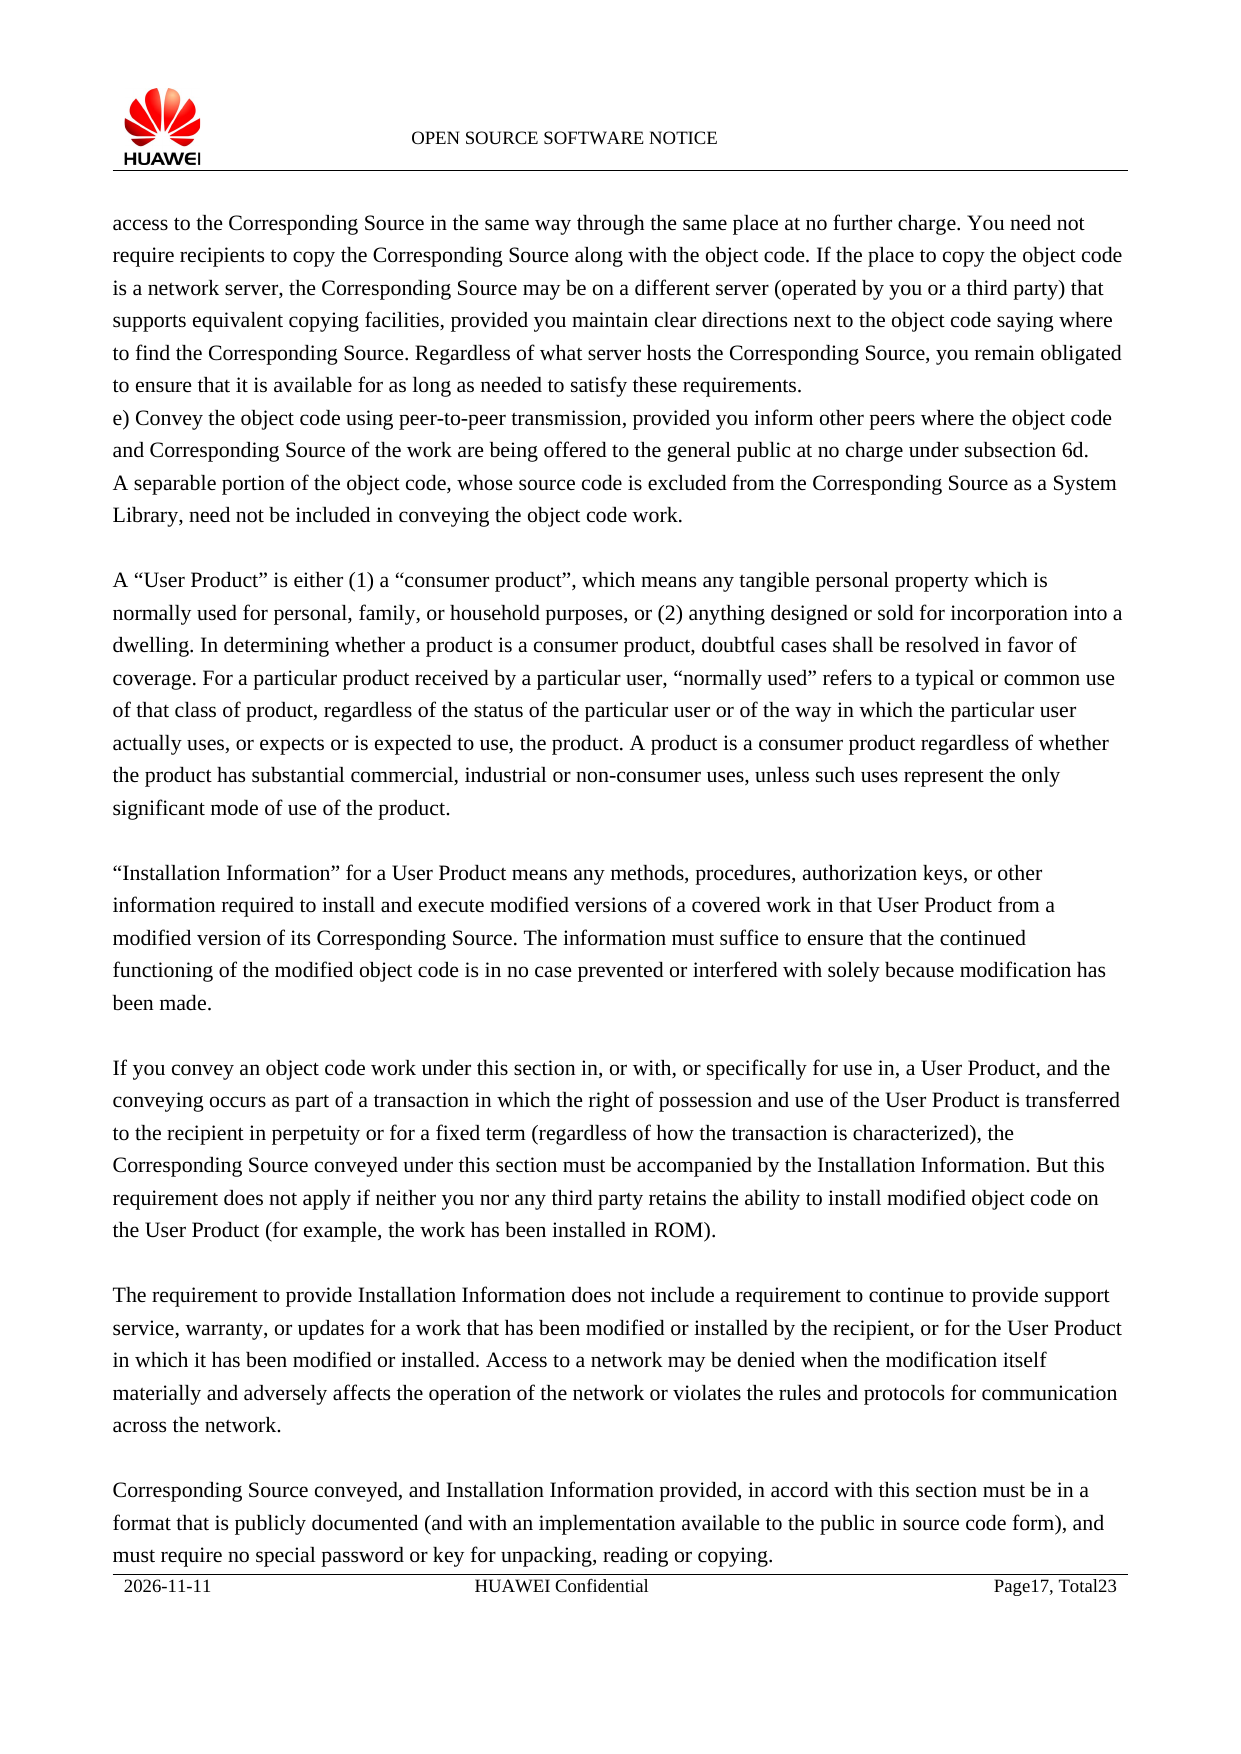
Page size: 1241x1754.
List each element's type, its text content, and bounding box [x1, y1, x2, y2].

picture [124, 88, 201, 165]
